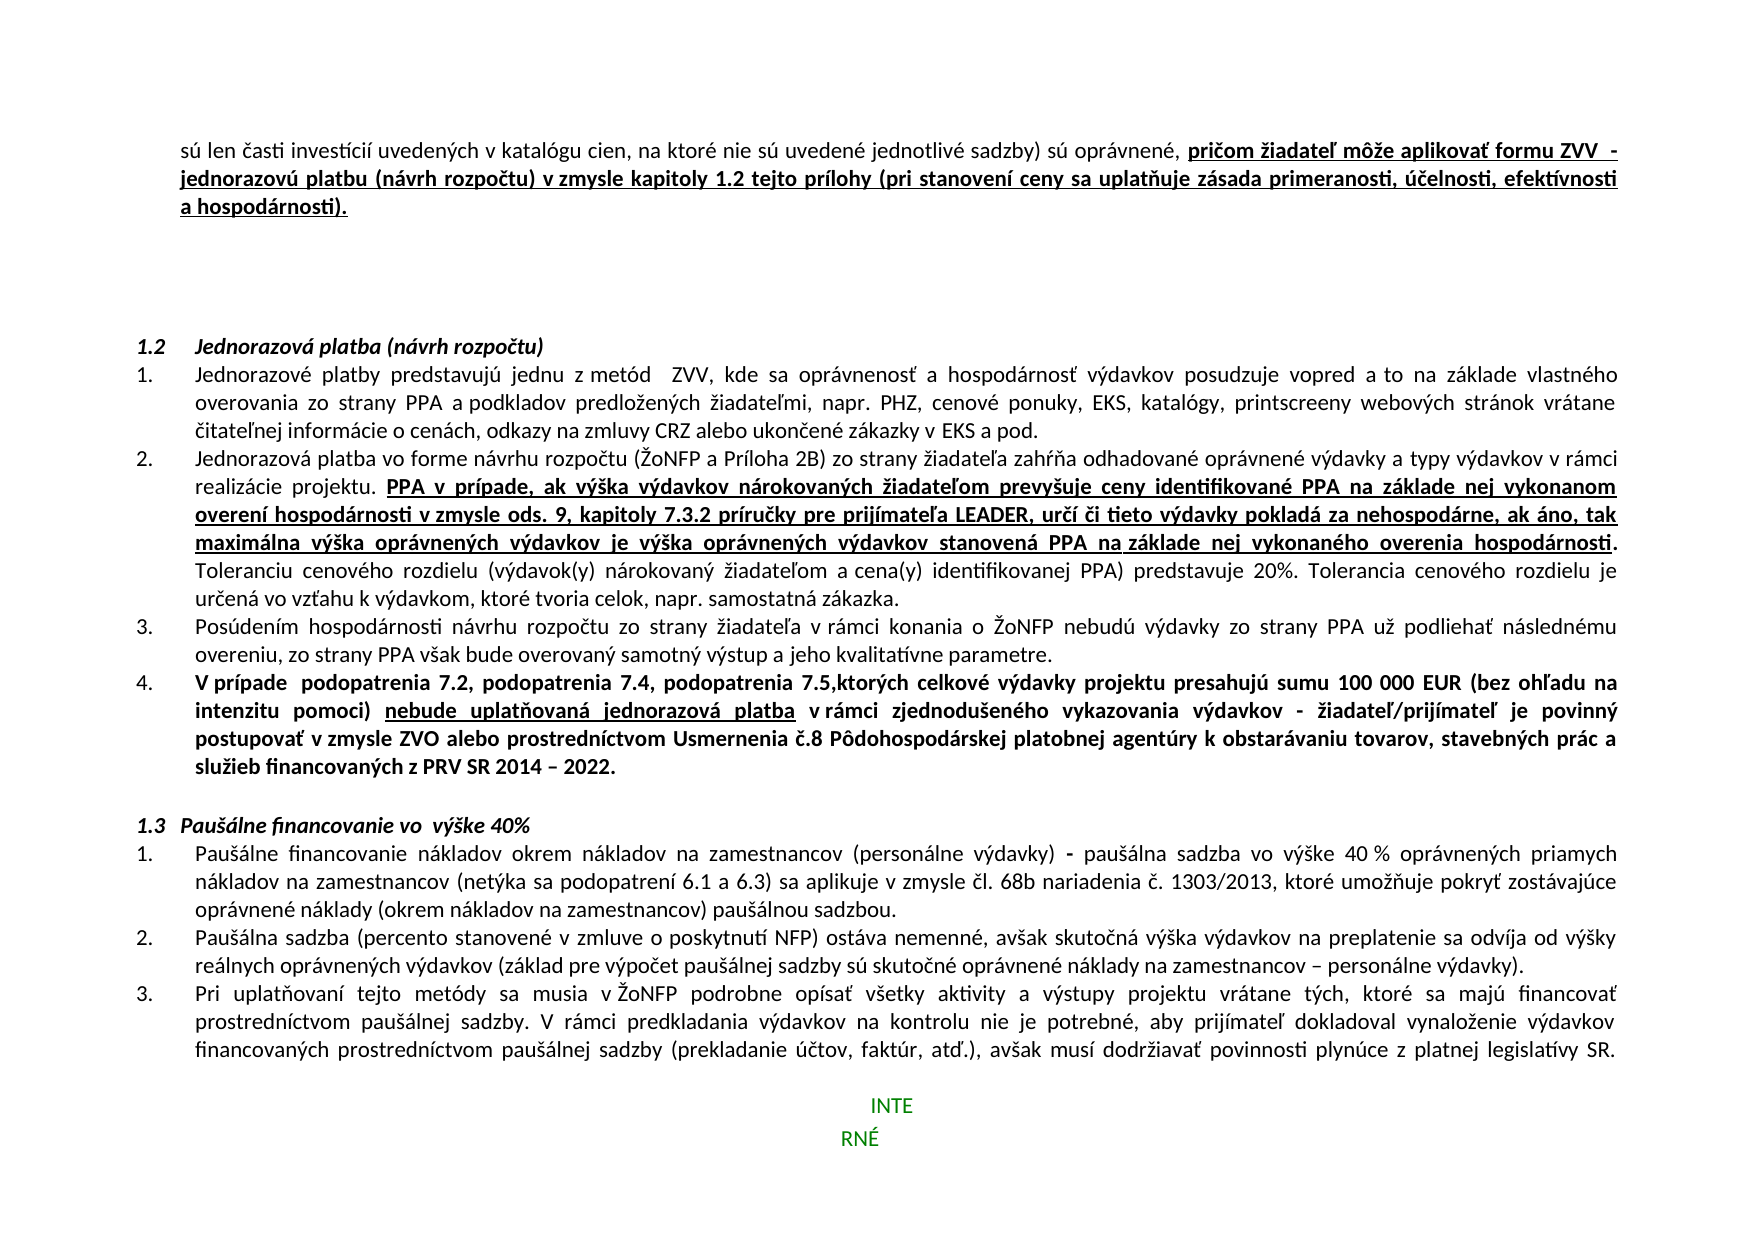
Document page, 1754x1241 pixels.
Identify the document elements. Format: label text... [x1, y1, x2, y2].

list Posúdením hospodárnosti návrhu rozpočtu zo strany žiadateľa v rámci konania o ŽoNFP nebudú výdavky zo strany PPA už podliehať následnému overeniu, zo strany PPA však bude overovaný samotný výstup a jeho kvalitatívne parametre. [136, 612, 1618, 668]
list Paušálna sadzba (percento stanovené v zmluve o poskytnutí NFP) ostáva nemenné, avšak skutočná výška výdavkov na preplatenie sa odvíja od výšky reálnych oprávnených výdavkov (základ pre výpočet paušálnej sadzby sú skutočné oprávnené náklady na zamestnancov – personálne výdavky). [136, 923, 1618, 979]
list Paušálne financovanie nákladov okrem nákladov na zamestnancov (personálne výdavky) - paušálna sadzba vo výške 40 % oprávnených priamych nákladov na zamestnancov (netýka sa podopatrení 6.1 a 6.3) sa aplikuje v zmysle čl. 68b nariadenia č. 1303/2013, ktoré umožňuje pokryť zostávajúce oprávnené náklady (okrem nákladov na zamestnancov) paušálnou sadzbou. [136, 839, 1618, 923]
list Jednorazové platby predstavujú jednu z metód ZVV, kde sa oprávnenosť a hospodárnosť výdavkov posudzuje vopred a to na základe vlastného overovania zo strany PPA a podkladov predložených žiadateľmi, napr. PHZ, cenové ponuky, EKS, katalógy, printscreeny webových stránok vrátane čitateľnej informácie o cenách, odkazy na zmluvy CRZ alebo ukončené zákazky v EKS a pod. [136, 360, 1618, 444]
list V prípade podopatrenia 7.2, podopatrenia 7.4, podopatrenia 7.5,ktorých celkové výdavky projektu presahujú sumu 100 000 EUR (bez ohľadu na intenzitu pomoci) nebude uplatňovaná jednorazová platba v rámci zjednodušeného vykazovania výdavkov - žiadateľ/prijímateľ je povinný postupovať v zmysle ZVO alebo prostredníctvom Usmernenia č.8 Pôdohospodárskej platobnej agentúry k obstarávaniu tovarov, stavebných prác a služieb financovaných z PRV SR 2014 – 2022. [136, 668, 1618, 780]
list Paušálne financovanie vo výške 40% [136, 811, 1618, 839]
list Jednorazová platba vo forme návrhu rozpočtu (ŽoNFP a Príloha 2B) zo strany žiadateľa zahŕňa odhadované oprávnené výdavky a typy výdavkov v rámci realizácie projektu. PPA v prípade, ak výška výdavkov nárokovaných žiadateľom prevyšuje ceny identifikované PPA na základe nej vykonanom overení hospodárnosti v zmysle ods. 9, kapitoly 7.3.2 príručky pre prijímateľa LEADER, určí či tieto výdavky pokladá za nehospodárne, ak áno, tak maximálna výška oprávnených výdavkov je výška oprávnených výdavkov stanovená PPA na základe nej vykonaného overenia hospodárnosti. Toleranciu cenového rozdielu (výdavok(y) nárokovaný žiadateľom a cena(y) identifikovanej PPA) predstavuje 20%. Tolerancia cenového rozdielu je určená vo vzťahu k výdavkom, ktoré tvoria celok, napr. samostatná zákazka. [136, 444, 1618, 612]
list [136, 979, 1618, 1063]
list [136, 136, 1618, 220]
list Jednorazová platba (návrh rozpočtu) [136, 332, 1618, 360]
